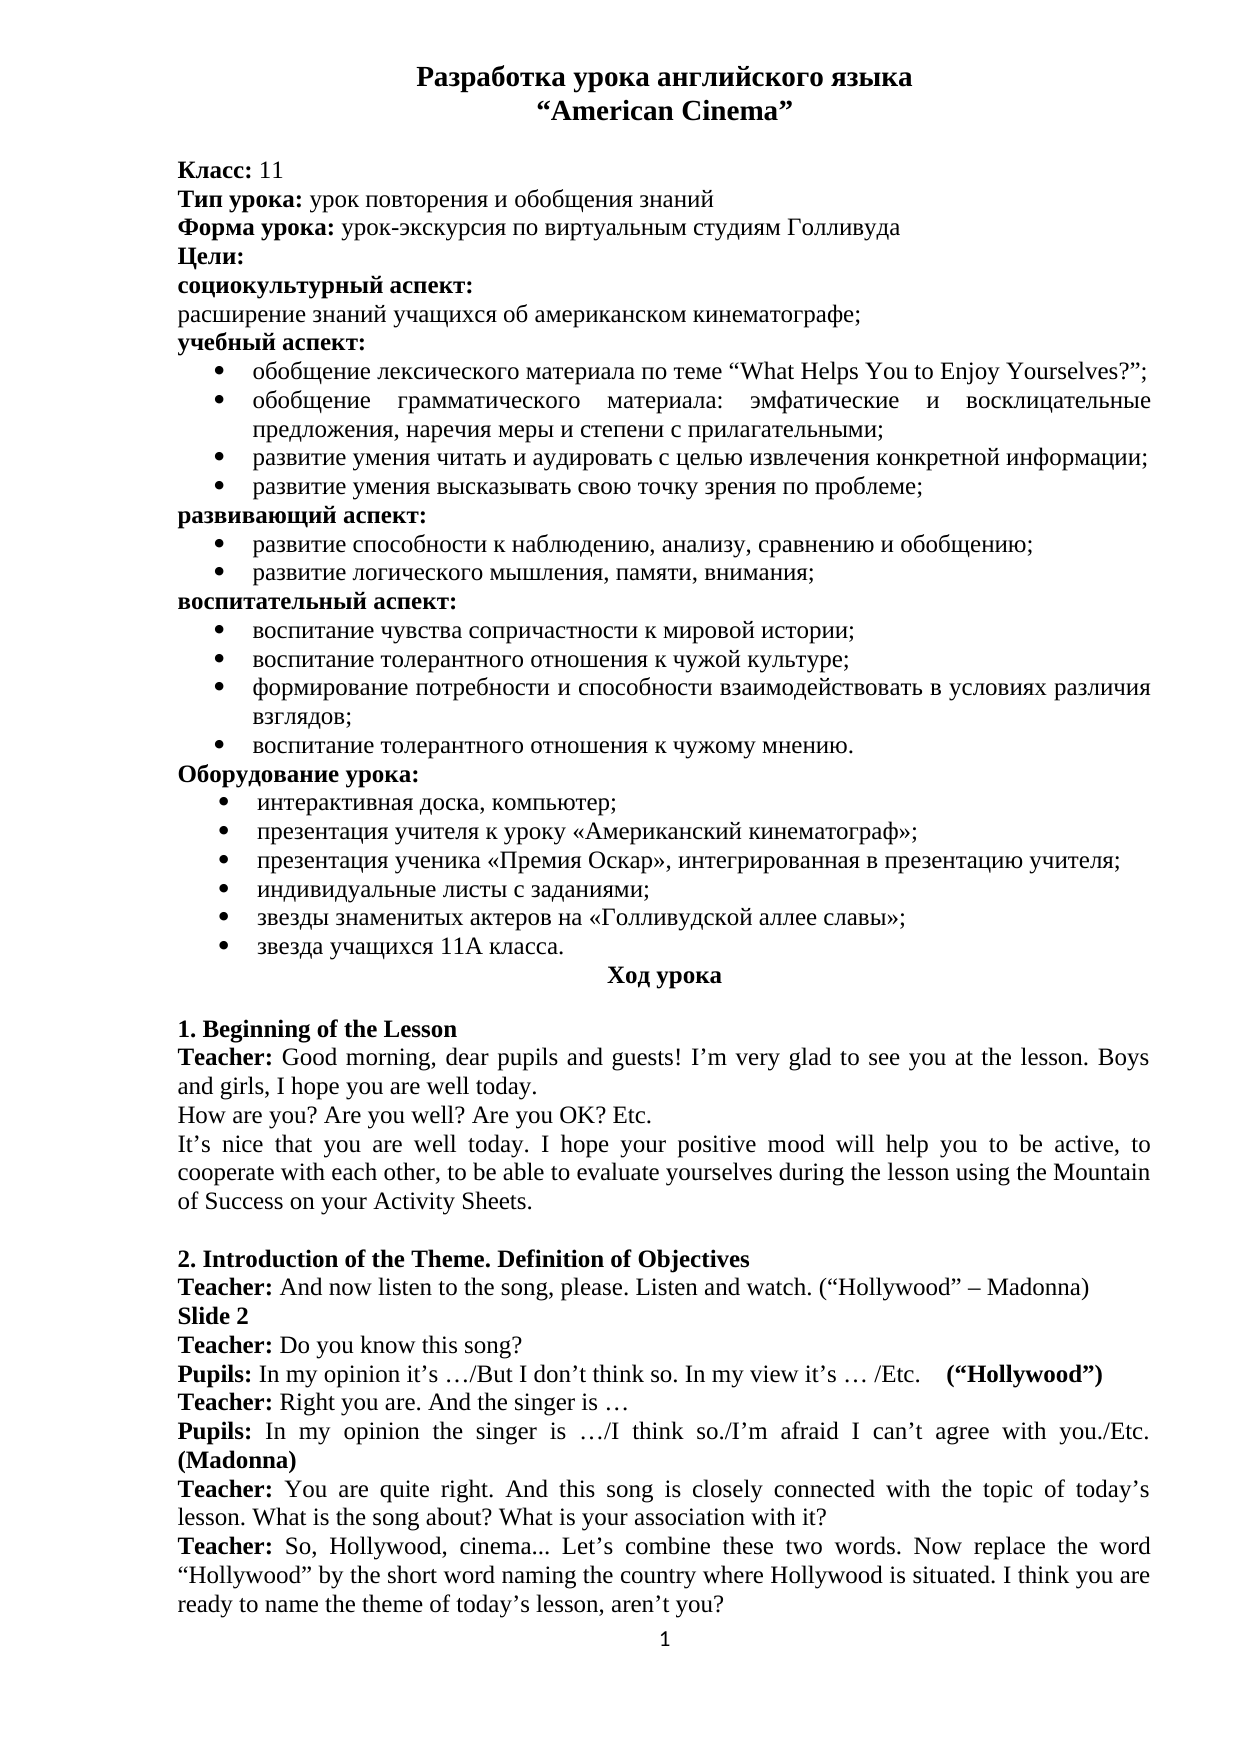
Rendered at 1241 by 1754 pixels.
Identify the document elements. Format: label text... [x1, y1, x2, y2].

list звезда учащихся 11А класса. [219, 931, 1152, 960]
text воспитательный аспект: [177, 586, 1152, 615]
list развитие умения читать и аудировать с целью извлечения конкретной информации; [215, 442, 1152, 471]
text “American Cinema” [177, 93, 1152, 126]
list развитие умения высказывать свою точку зрения по проблеме; [215, 471, 1152, 500]
list индивидуальные листы с заданиями; [219, 874, 1152, 902]
text Slide 2 [177, 1301, 1152, 1330]
list формирование потребности и способности взаимодействовать в условиях различия взглядов; [215, 672, 1152, 730]
text социокультурный аспект: [177, 270, 1152, 299]
text Форма урока: урок-экскурсия по виртуальным студиям Голливуда [177, 212, 1152, 241]
text How are you? Are you well? Are you OK? Etc. [177, 1100, 1152, 1129]
text Разработка урока английского языка [177, 59, 1152, 93]
text Pupils: In my opinion the singer is …/I think so./I’m afraid I can’t agree with you./Etc. (Madonna) [177, 1416, 1152, 1474]
text Teacher: And now listen to the song, please. Listen and watch. (“Hollywood” – Madonna) [177, 1272, 1152, 1301]
text Цели: [177, 241, 1152, 270]
list развитие логического мышления, памяти, внимания; [215, 557, 1152, 586]
list интерактивная доска, компьютер; [219, 787, 1152, 816]
text расширение знаний учащихся об американском кинематографе; [177, 299, 1152, 327]
text 2. Introduction of the Theme. Definition of Objectives [177, 1244, 1152, 1272]
text развивающий аспект: [177, 500, 1152, 529]
text Класс: 11 [177, 155, 1152, 184]
text Оборудование урока: [177, 759, 1152, 787]
text Teacher: Do you know this song? [177, 1330, 1152, 1359]
list воспитание чувства сопричастности к мировой истории; [215, 615, 1152, 644]
text учебный аспект: [177, 327, 1152, 356]
list воспитание толерантного отношения к чужому мнению. [215, 730, 1152, 759]
text Teacher: You are quite right. And this song is closely connected with the topic of today’s lesson. What is the song about? What is your association with it? [177, 1474, 1152, 1531]
list презентация ученика «Премия Оскар», интегрированная в презентацию учителя; [219, 845, 1152, 874]
list развитие способности к наблюдению, анализу, сравнению и обобщению; [215, 529, 1152, 557]
text Ход урока [177, 960, 1152, 989]
list презентация учителя к уроку «Американский кинематограф»; [219, 816, 1152, 845]
list звезды знаменитых актеров на «Голливудской аллее славы»; [219, 902, 1152, 931]
text Teacher: So, Hollywood, cinema... Let’s combine these two words. Now replace the word “Hollywood” by the short word naming the country where Hollywood is situated. I think you are ready to name the theme of today’s lesson, aren’t you? [177, 1531, 1152, 1617]
text Pupils: In my opinion it’s …/But I don’t think so. In my view it’s … /Etc. (“Hollywood”) [177, 1359, 1152, 1387]
list воспитание толерантного отношения к чужой культуре; [215, 644, 1152, 672]
text Teacher: Right you are. And the singer is … [177, 1387, 1152, 1416]
list обобщение грамматического материала: эмфатические и восклицательные предложения, наречия меры и степени с прилагательными; [215, 385, 1152, 442]
text 1. Beginning of the Lesson [177, 1014, 1152, 1042]
list обобщение лексического материала по теме “What Helps You to Enjoy Yourselves?”; [215, 356, 1152, 385]
text Тип урока: урок повторения и обобщения знаний [177, 184, 1152, 212]
text Teacher: Good morning, dear pupils and guests! I’m very glad to see you at the lesson. Boys and girls, I hope you are well today. [177, 1042, 1152, 1100]
text It’s nice that you are well today. I hope your positive mood will help you to be active, to cooperate with each other, to be able to evaluate yourselves during the lesson using the Mountain of Success on your Activity Sheets. [177, 1129, 1152, 1215]
